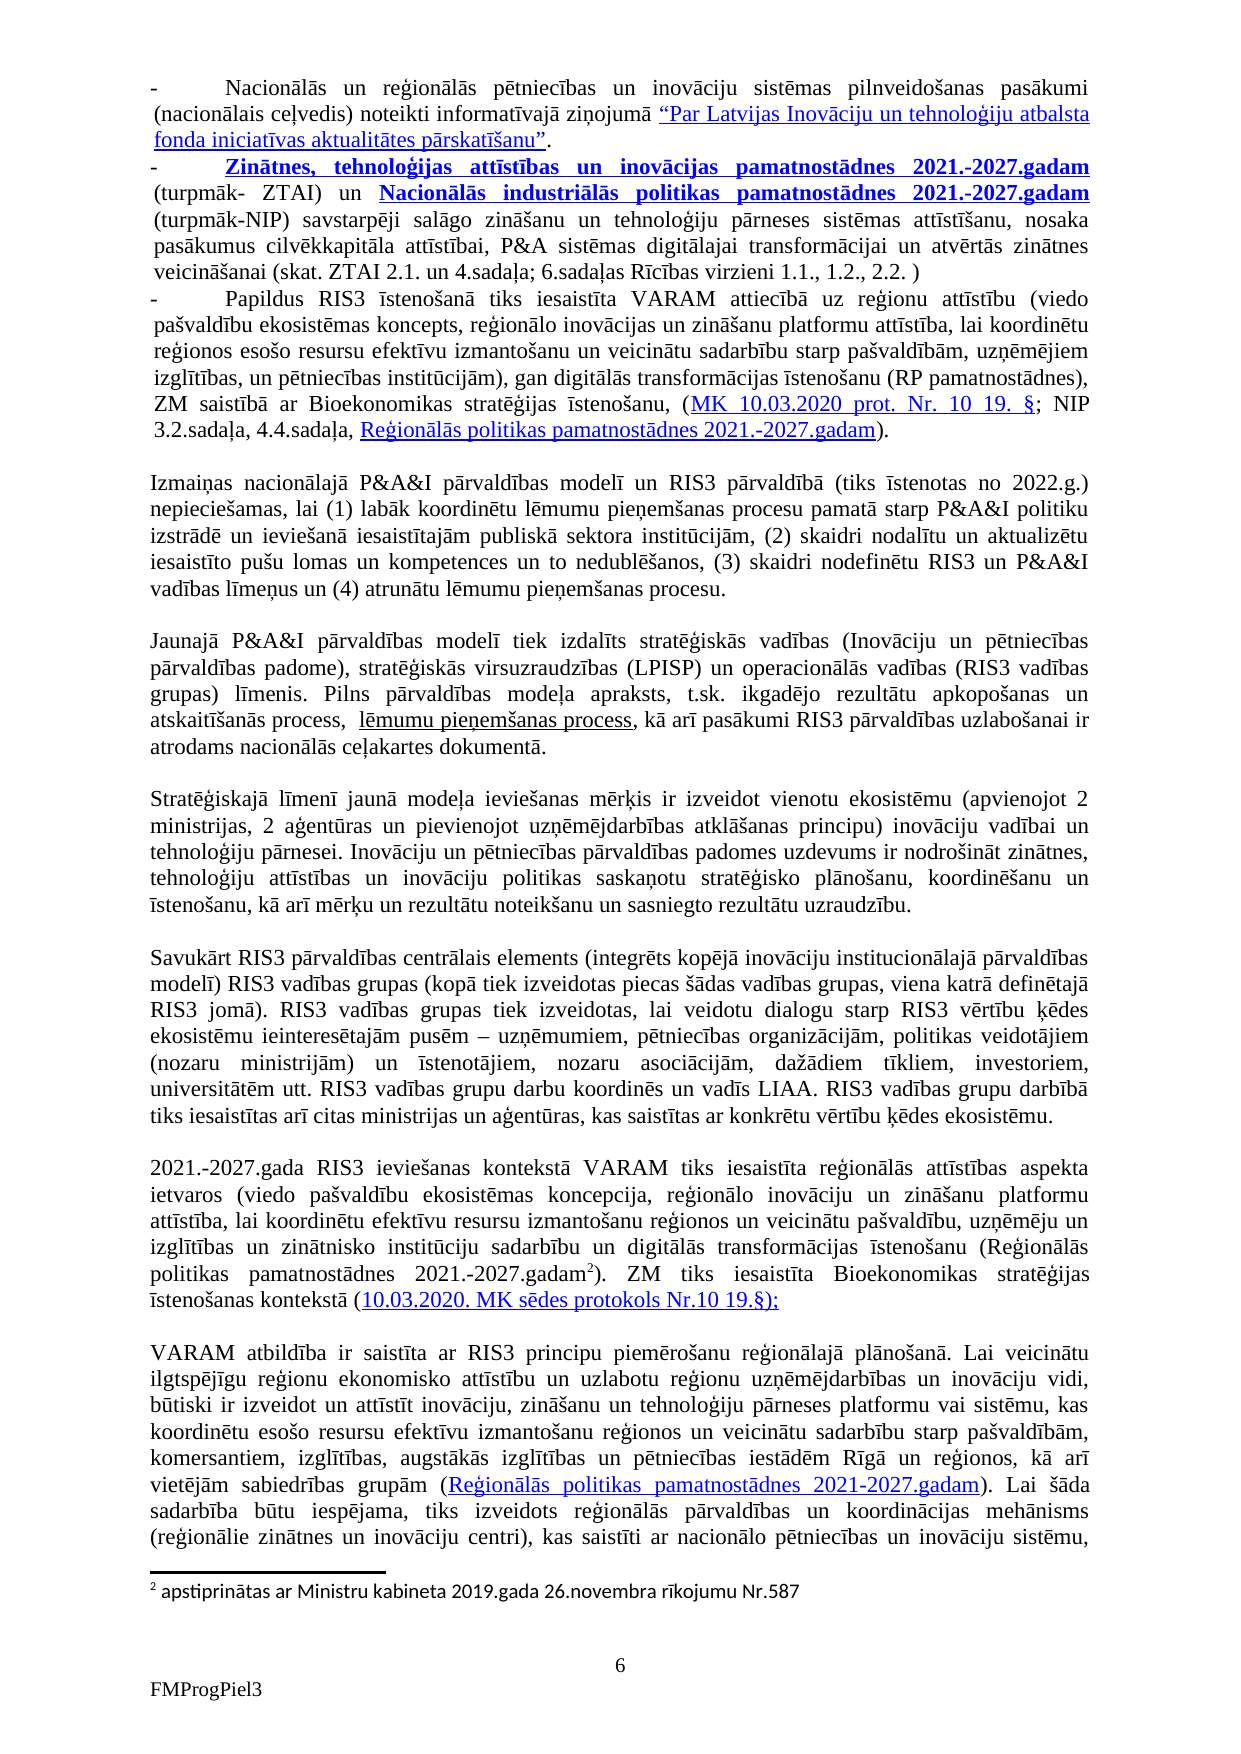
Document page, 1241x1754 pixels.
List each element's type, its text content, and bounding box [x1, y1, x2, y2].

list Nacionālās un reģionālās pētniecības un inovāciju sistēmas pilnveidošanas pasākumi (nacionālais ceļvedis) noteikti informatīvajā ziņojumā “Par Latvijas Inovāciju un tehnoloģiju atbalsta fonda iniciatīvas aktualitātes pārskatīšanu”. [150, 74, 1090, 153]
text 2021.-2027.gada RIS3 ieviešanas kontekstā VARAM tiks iesaistīta reģionālās attīstības aspekta ietvaros (viedo pašvaldību ekosistēmas koncepcija, reģionālo inovāciju un zināšanu platformu attīstība, lai koordinētu efektīvu resursu izmantošanu reģionos un veicinātu pašvaldību, uzņēmēju un izglītības un zinātnisko institūciju sadarbību un digitālās transformācijas īstenošanu (Reģionālās politikas pamatnostādnes 2021.-2027.gadam). ZM tiks iesaistīta Bioekonomikas stratēģijas īstenošanas kontekstā (10.03.2020. MK sēdes protokols Nr.10 19.§); [150, 1154, 1090, 1312]
text Savukārt RIS3 pārvaldības centrālais elements (integrēts kopējā inovāciju institucionālajā pārvaldības modelī) RIS3 vadības grupas (kopā tiek izveidotas piecas šādas vadības grupas, viena katrā definētajā RIS3 jomā). RIS3 vadības grupas tiek izveidotas, lai veidotu dialogu starp RIS3 vērtību ķēdes ekosistēmu ieinteresētajām pusēm – uzņēmumiem, pētniecības organizācijām, politikas veidotājiem (nozaru ministrijām) un īstenotājiem, nozaru asociācijām, dažādiem tīkliem, investoriem, universitātēm utt. RIS3 vadības grupu darbu koordinēs un vadīs LIAA. RIS3 vadības grupu darbībā tiks iesaistītas arī citas ministrijas un aģentūras, kas saistītas ar konkrētu vērtību ķēdes ekosistēmu. [150, 943, 1090, 1128]
list Papildus RIS3 īstenošanā tiks iesaistīta VARAM attiecībā uz reģionu attīstību (viedo pašvaldību ekosistēmas koncepts, reģionālo inovācijas un zināšanu platformu attīstība, lai koordinētu reģionos esošo resursu efektīvu izmantošanu un veicinātu sadarbību starp pašvaldībām, uzņēmējiem izglītības, un pētniecības institūcijām), gan digitālās transformācijas īstenošanu (RP pamatnostādnes), ZM saistībā ar Bioekonomikas stratēģijas īstenošanu, (MK 10.03.2020 prot. Nr. 10 19. §; NIP 3.2.sadaļa, 4.4.sadaļa, Reģionālās politikas pamatnostādnes 2021.-2027.gadam). [150, 285, 1090, 443]
text Izmaiņas nacionālajā P&A&I pārvaldības modelī un RIS3 pārvaldībā (tiks īstenotas no 2022.g.) nepieciešamas, lai (1) labāk koordinētu lēmumu pieņemšanas procesu pamatā starp P&A&I politiku izstrādē un ieviešanā iesaistītajām publiskā sektora institūcijām, (2) skaidri nodalītu un aktualizētu iesaistīto pušu lomas un kompetences un to nedublēšanos, (3) skaidri nodefinētu RIS3 un P&A&I vadības līmeņus un (4) atrunātu lēmumu pieņemšanas procesu. [150, 469, 1090, 601]
text Stratēģiskajā līmenī jaunā modeļa ieviešanas mērķis ir izveidot vienotu ekosistēmu (apvienojot 2 ministrijas, 2 aģentūras un pievienojot uzņēmējdarbības atklāšanas principu) inovāciju vadībai un tehnoloģiju pārnesei. Inovāciju un pētniecības pārvaldības padomes uzdevums ir nodrošināt zinātnes, tehnoloģiju attīstības un inovāciju politikas saskaņotu stratēģisko plānošanu, koordinēšanu un īstenošanu, kā arī mērķu un rezultātu noteikšanu un sasniegto rezultātu uzraudzību. [150, 785, 1090, 917]
text Jaunajā P&A&I pārvaldības modelī tiek izdalīts stratēģiskās vadības (Inovāciju un pētniecības pārvaldības padome), stratēģiskās virsuzraudzības (LPISP) un operacionālās vadības (RIS3 vadības grupas) līmenis. Pilns pārvaldības modeļa apraksts, t.sk. ikgadējo rezultātu apkopošanas un atskaitīšanās process, lēmumu pieņemšanas process, kā arī pasākumi RIS3 pārvaldības uzlabošanai ir atrodams nacionālās ceļakartes dokumentā. [150, 627, 1090, 759]
list Zinātnes, tehnoloģijas attīstības un inovācijas pamatnostādnes 2021.-2027.gadam (turpmāk- ZTAI) un Nacionālās industriālās politikas pamatnostādnes 2021.-2027.gadam (turpmāk-NIP) savstarpēji salāgo zināšanu un tehnoloģiju pārneses sistēmas attīstīšanu, nosaka pasākumus cilvēkkapitāla attīstībai, P&A sistēmas digitālajai transformācijai un atvērtās zinātnes veicināšanai (skat. ZTAI 2.1. un 4.sadaļa; 6.sadaļas Rīcības virzieni 1.1., 1.2., 2.2. ) [150, 153, 1090, 285]
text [150, 1339, 1090, 1550]
